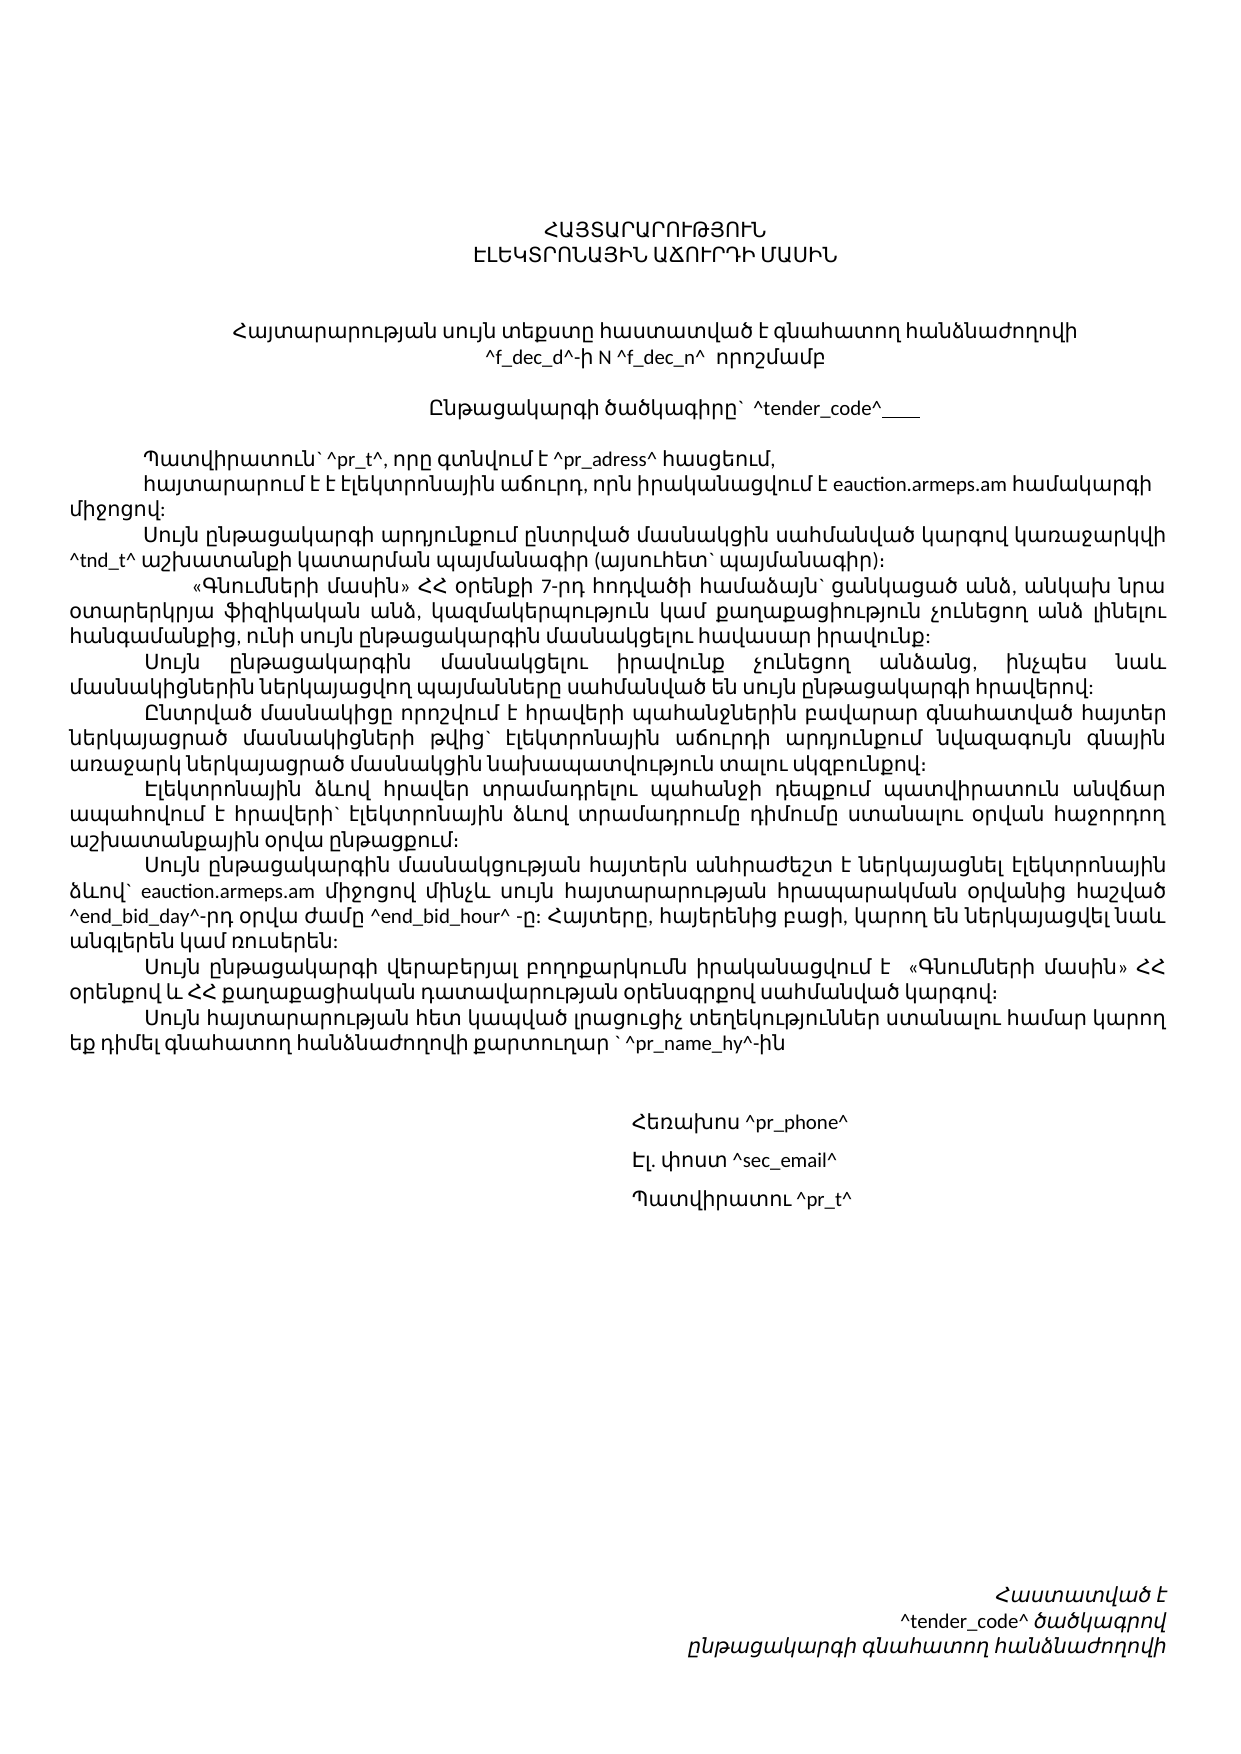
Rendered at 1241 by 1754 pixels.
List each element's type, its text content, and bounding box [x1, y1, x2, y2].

text հայտարարում է է էլեկտրոնային աճուրդ, որն իրականացվում է eauction.armeps.am համակարգի միջոցով: [69, 471, 1167, 522]
text Սույն հայտարարության հետ կապված լրացուցիչ տեղեկություններ ստանալու համար կարող եք դիմել գնահատող հանձնաժողովի քարտուղար ` ^pr_name_hy^-ին [69, 1005, 1167, 1056]
text Պատվիրատու ^pr_t^ [69, 1186, 1167, 1211]
text Հեռախոս ^pr_phone^ [69, 1109, 1167, 1135]
text «Գնումների մասին» ՀՀ օրենքի 7-րդ հոդվածի համաձայն` ցանկացած անձ, անկախ նրա օտարերկրյա ֆիզիկական անձ, կազմակերպություն կամ քաղաքացիություն չունեցող անձ լինելու հանգամանքից, ունի սույն ընթացակարգին մասնակցելու հավասար իրավունք: [69, 573, 1167, 649]
text Սույն ընթացակարգի արդյունքում ընտրված մասնակցին սահմանված կարգով կառաջարկվի ^tnd_t^ աշխատանքի կատարման պայմանագիր (այսուհետ` պայմանագիր)։ [69, 522, 1167, 573]
text Էլեկտրոնային ձևով հրավեր տրամադրելու պահանջի դեպքում պատվիրատուն անվճար ապահովում է հրավերի` էլեկտրոնային ձևով տրամադրումը դիմումը ստանալու օրվան հաջորդող աշխատանքային օրվա ընթացքում։ [69, 776, 1167, 852]
text ^tender_code^ ծածկագրով [69, 1608, 1167, 1633]
text ընթացակարգի գնահատող հանձնաժողովի [69, 1633, 1167, 1659]
text ԷԼԵԿՏՐՈՆԱՅԻՆ ԱՃՈՒՐԴԻ ՄԱՍԻՆ [69, 242, 1167, 268]
text Պատվիրատուն` ^pr_t^, որը գտնվում է ^pr_adress^ հասցեում, [69, 446, 1167, 471]
text Էլ. փոստ ^sec_email^ [69, 1148, 1167, 1173]
text ^f_dec_d^-ի N ^f_dec_n^ որոշմամբ [69, 344, 1167, 369]
text Սույն ընթացակարգին մասնակցելու իրավունք չունեցող անձանց, ինչպես նաև մասնակիցներին ներկայացվող պայմանները սահմանված են սույն ընթացակարգի հրավերով: [69, 649, 1167, 700]
text ՀԱՅՏԱՐԱՐՈՒԹՅՈՒՆ [69, 217, 1167, 242]
text Ընտրված մասնակիցը որոշվում է հրավերի պահանջներին բավարար գնահատված հայտեր ներկայացրած մասնակիցների թվից` էլեկտրոնային աճուրդի արդյունքում նվազագույն գնային առաջարկ ներկայացրած մասնակցին նախապատվություն տալու սկզբունքով։ [69, 700, 1167, 776]
text Սույն ընթացակարգին մասնակցության հայտերն անհրաժեշտ է ներկայացնել էլեկտրոնային ձևով` eauction.armeps.am միջոցով մինչև սույն հայտարարության հրապարակման օրվանից հաշված ^end_bid_day^-րդ օրվա ժամը ^end_bid_hour^ -ը: Հայտերը, հայերենից բացի, կարող են ներկայացվել նաև անգլերեն կամ ռուսերեն: [69, 852, 1167, 954]
text Սույն ընթացակարգի վերաբերյալ բողոքարկումն իրականացվում է «Գնումների մասին» ՀՀ օրենքով և ՀՀ քաղաքացիական դատավարության օրենսգրքով սահմանված կարգով։ [69, 954, 1167, 1005]
text Հայտարարության սույն տեքստը հաստատված է գնահատող հանձնաժողովի [69, 319, 1167, 344]
text Ընթացակարգի ծածկագիրը` ^tender_code^ [69, 395, 1167, 420]
text Հաստատված է [69, 1582, 1167, 1608]
